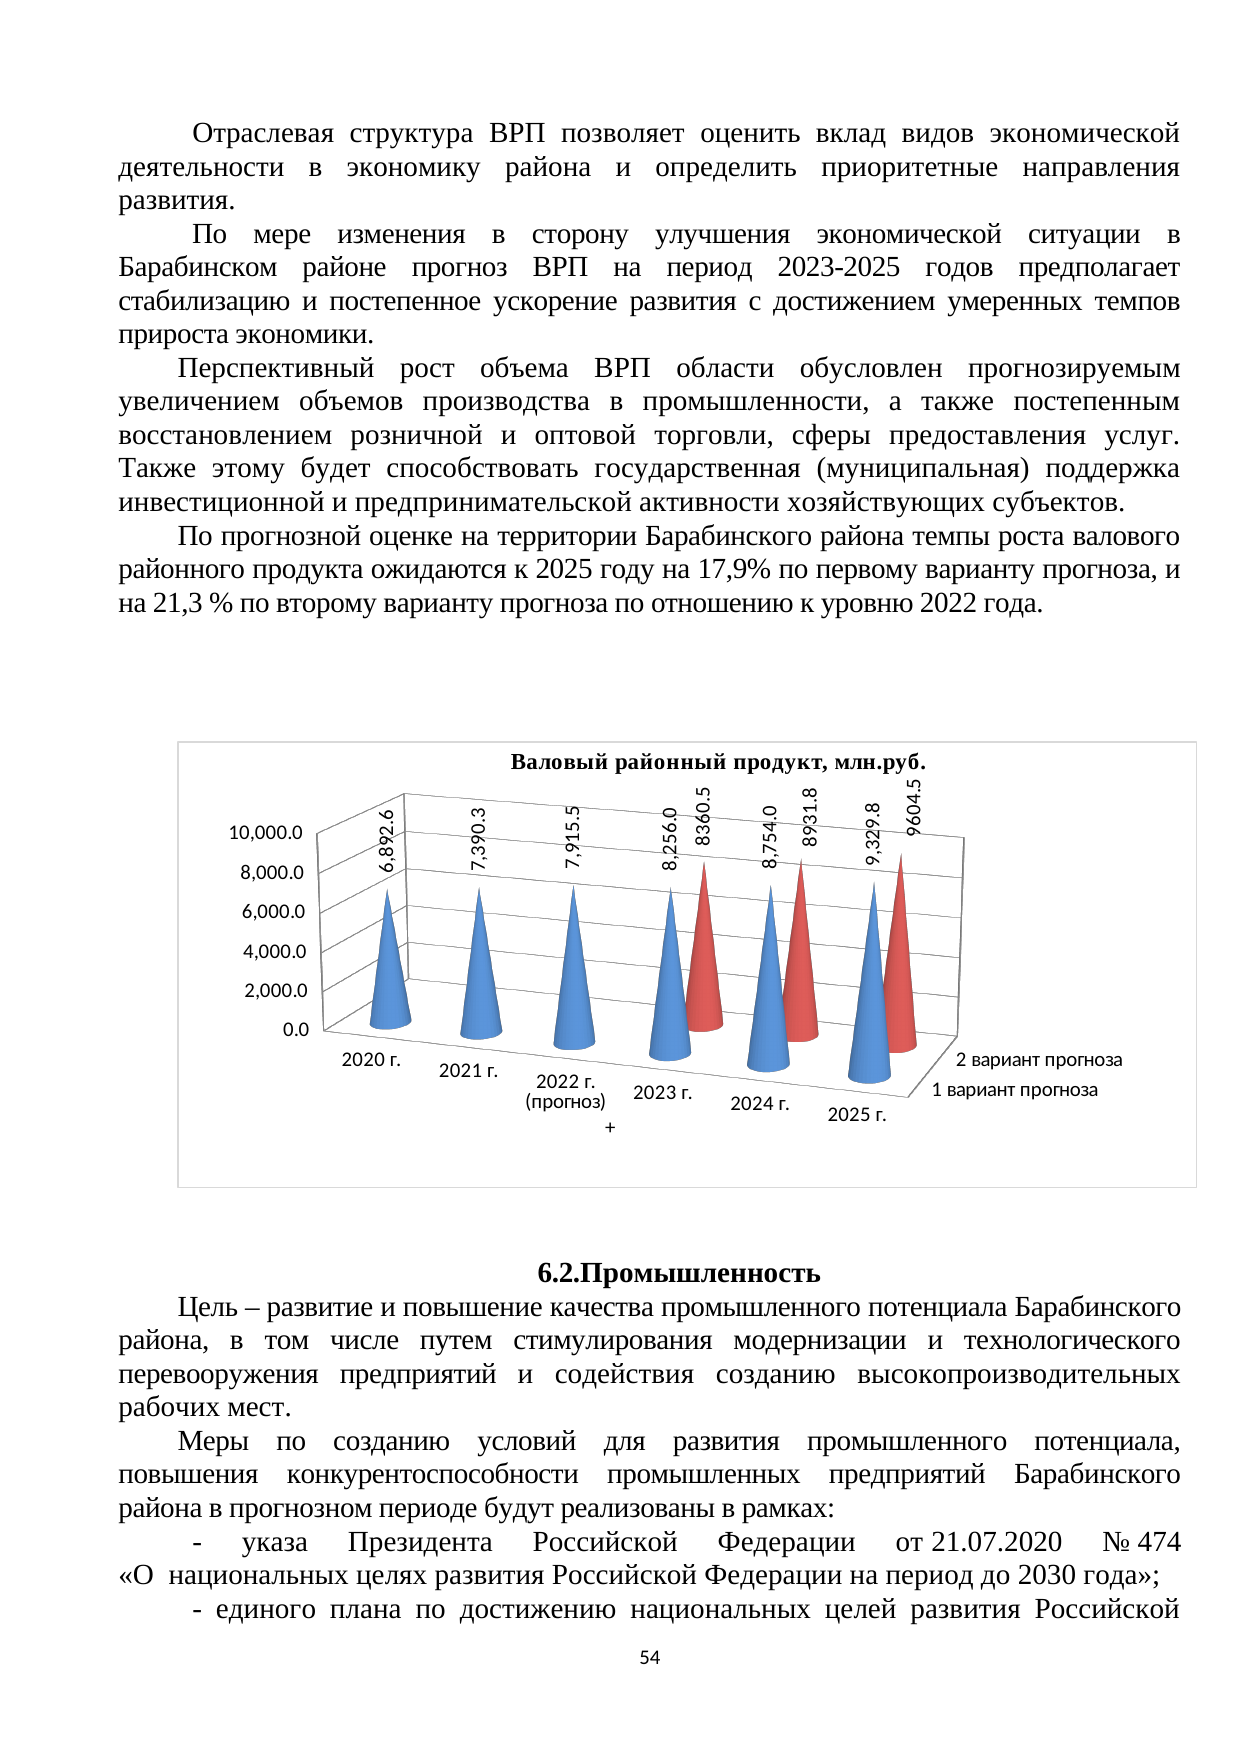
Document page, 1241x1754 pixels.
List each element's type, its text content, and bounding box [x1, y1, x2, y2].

text 6.2.Промышленность [118, 1255, 1181, 1289]
text Перспективный рост объема ВРП области обусловлен прогнозируемым увеличением объемов производства в промышленности, а также постепенным восстановлением розничной и оптовой торговли, сферы предоставления услуг. Также этому будет способствовать государственная (муниципальная) поддержка инвестиционной и предпринимательской активности хозяйствующих субъектов. [118, 350, 1181, 518]
text - указа Президента Российской Федерации от 21.07.2020 № 474 «О национальных целях развития Российской Федерации на период до 2030 года»; [118, 1524, 1181, 1591]
text По мере изменения в сторону улучшения экономической ситуации в Барабинском районе прогноз ВРП на период 2023-2025 годов предполагает стабилизацию и постепенное ускорение развития с достижением умеренных темпов прироста экономики. [118, 216, 1181, 350]
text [118, 1591, 1181, 1624]
text По прогнозной оценке на территории Барабинского района темпы роста валового районного продукта ожидаются к 2025 году на 17,9% по первому варианту прогноза, и на 21,3 % по второму варианту прогноза по отношению к уровню 2022 года. [118, 518, 1181, 618]
text Меры по созданию условий для развития промышленного потенциала, повышения конкурентоспособности промышленных предприятий Барабинского района в прогнозном периоде будут реализованы в рамках: [118, 1423, 1181, 1524]
text Цель – развитие и повышение качества промышленного потенциала Барабинского района, в том числе путем стимулирования модернизации и технологического перевооружения предприятий и содействия созданию высокопроизводительных рабочих мест. [118, 1289, 1181, 1423]
text Отраслевая структура ВРП позволяет оценить вклад видов экономической деятельности в экономику района и определить приоритетные направления развития. [118, 115, 1181, 216]
